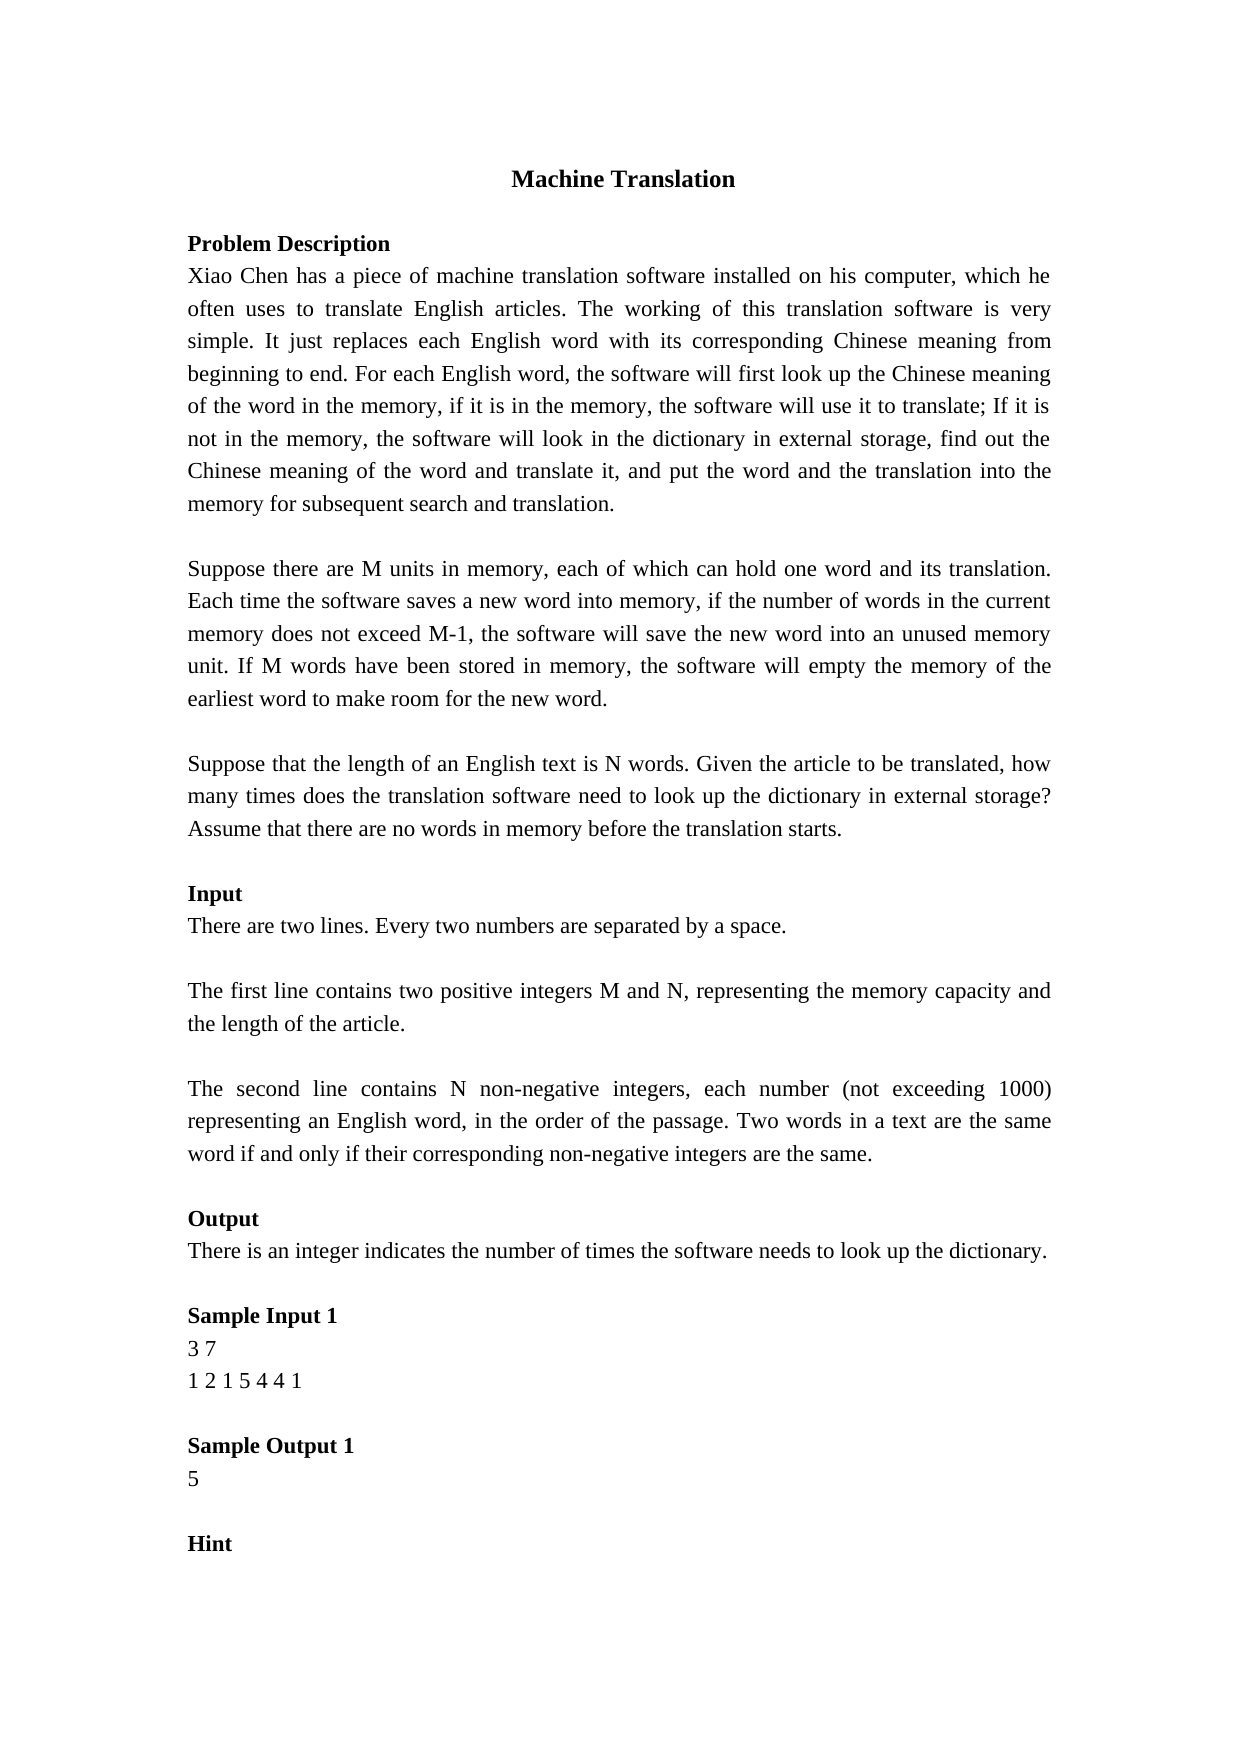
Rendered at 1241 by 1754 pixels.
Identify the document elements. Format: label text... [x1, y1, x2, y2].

text The first line contains two positive integers M and N, representing the memory capacity and the length of the article. [187, 974, 1053, 1039]
text Sample Output 1 [187, 1429, 1053, 1462]
text Problem Description [187, 227, 1053, 259]
text 1 2 1 5 4 4 1 [187, 1364, 1053, 1397]
text 5 [187, 1462, 1053, 1494]
text There are two lines. Every two numbers are separated by a space. [187, 909, 1053, 942]
text Xiao Chen has a piece of machine translation software installed on his computer, which he often uses to translate English articles. The working of this translation software is very simple. It just replaces each English word with its corresponding Chinese meaning from beginning to end. For each English word, the software will first look up the Chinese meaning of the word in the memory, if it is in the memory, the software will use it to translate; If it is not in the memory, the software will look in the dictionary in external storage, find out the Chinese meaning of the word and translate it, and put the word and the translation into the memory for subsequent search and translation. [187, 259, 1053, 519]
text There is an integer indicates the number of times the software needs to look up the dictionary. [187, 1234, 1053, 1267]
text Sample Input 1 [187, 1299, 1053, 1332]
text Suppose there are M units in memory, each of which can hold one word and its translation. Each time the software saves a new word into memory, if the number of words in the current memory does not exceed M-1, the software will save the new word into an unused memory unit. If M words have been stored in memory, the software will empty the memory of the earliest word to make room for the new word. [187, 552, 1053, 714]
text Suppose that the length of an English text is N words. Given the article to be translated, how many times does the translation software need to look up the dictionary in external storage? Assume that there are no words in memory before the translation starts. [187, 747, 1053, 844]
text Input [187, 877, 1053, 909]
text The second line contains N non-negative integers, each number (not exceeding 1000) representing an English word, in the order of the passage. Two words in a text are the same word if and only if their corresponding non-negative integers are the same. [187, 1072, 1053, 1169]
text Machine Translation [187, 162, 1053, 194]
text Output [187, 1202, 1053, 1234]
text Hint [187, 1527, 1053, 1559]
text 3 7 [187, 1332, 1053, 1364]
